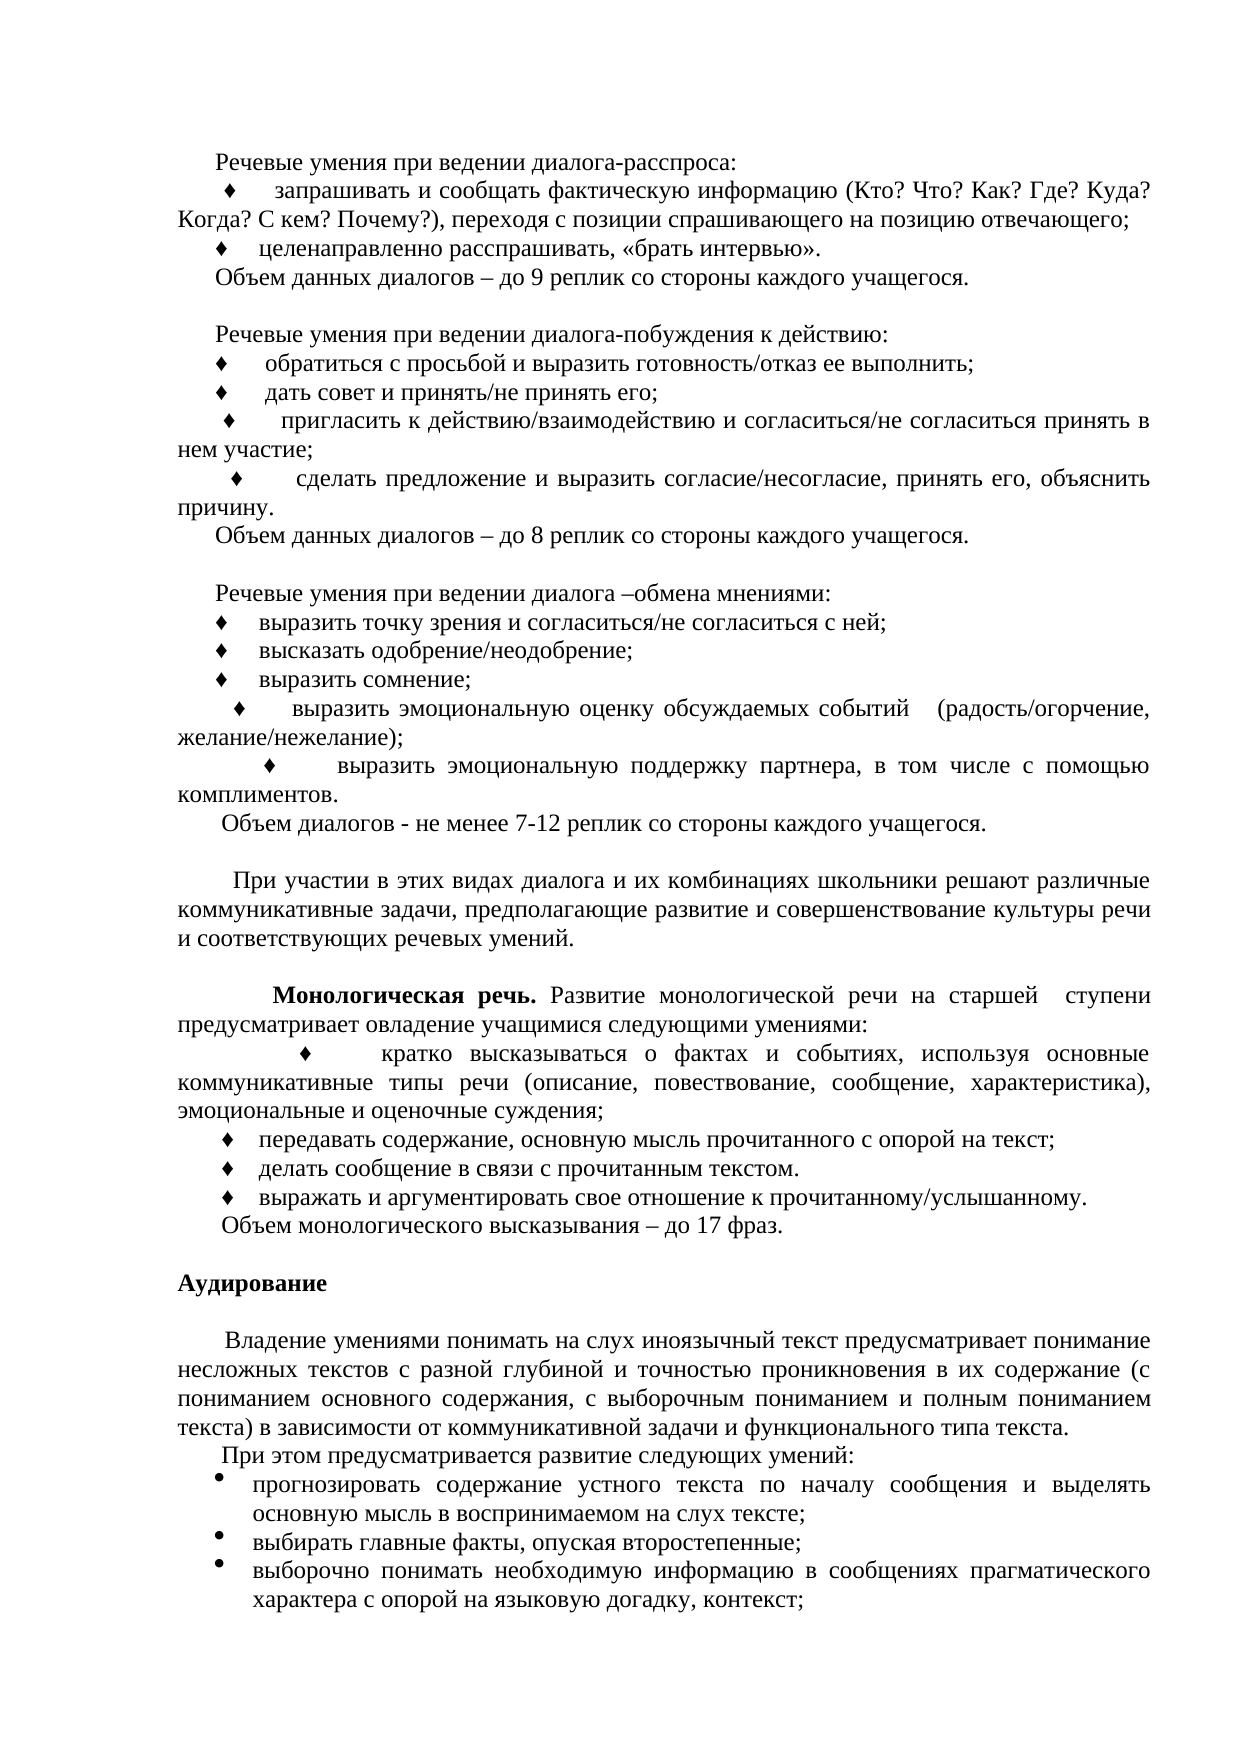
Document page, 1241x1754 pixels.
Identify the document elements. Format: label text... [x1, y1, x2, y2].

text При участии в этих видах диалога и их комбинациях школьники решают различные коммуникативные задачи, предполагающие развитие и совершенствование культуры речи и соответствующих речевых умений. [177, 866, 1152, 952]
list прогнозировать содержание устного текста по началу сообщения и выделять основную мысль в воспринимаемом на слух тексте; [215, 1469, 1152, 1527]
text Аудирование [177, 1268, 1152, 1297]
text Монологическая речь. Развитие монологической речи на старшей ступени предусматривает овладение учащимися следующими умениями: [177, 981, 1152, 1038]
text ♦ передавать содержание, основную мысль прочитанного с опорой на текст; [177, 1124, 1152, 1153]
text Объем монологического высказывания – до 17 фраз. [177, 1211, 1152, 1239]
text ♦ сделать предложение и выразить согласие/несогласие, принять его, объяснить причину. [177, 463, 1152, 521]
text Объем диалогов - не менее 7-12 реплик со стороны каждого учащегося. [177, 808, 1152, 837]
text ♦ выразить эмоциональную поддержку партнера, в том числе с помощью комплиментов. [177, 751, 1152, 808]
text ♦ обратиться с просьбой и выразить готовность/отказ ее выполнить; [177, 348, 1152, 377]
text ♦ целенаправленно расспрашивать, «брать интервью». [177, 233, 1152, 262]
text ♦ пригласить к действию/взаимодействию и согласиться/не согласиться принять в нем участие; [177, 406, 1152, 463]
text ♦ выразить сомнение; [177, 664, 1152, 693]
text ♦ выразить точку зрения и согласиться/не согласиться с ней; [177, 607, 1152, 636]
list выборочно понимать необходимую информацию в сообщениях прагматического характера с опорой на языковую догадку, контекст; [215, 1556, 1152, 1613]
list выбирать главные факты, опуская второстепенные; [215, 1527, 1152, 1556]
text Речевые умения при ведении диалога-расспроса: [177, 147, 1152, 176]
text Объем данных диалогов – до 9 реплик со стороны каждого учащегося. [177, 262, 1152, 291]
text ♦ выразить эмоциональную оценку обсуждаемых событий (радость/огорчение, желание/нежелание); [177, 693, 1152, 751]
text Речевые умения при ведении диалога –обмена мнениями: [177, 578, 1152, 607]
text ♦ запрашивать и сообщать фактическую информацию (Кто? Что? Как? Где? Куда? Когда? С кем? Почему?), переходя с позиции спрашивающего на позицию отвечающего; [177, 176, 1152, 233]
text ♦ кратко высказываться о фактах и событиях, используя основные коммуникативные типы речи (описание, повествование, сообщение, характеристика), эмоциональные и оценочные суждения; [177, 1038, 1152, 1124]
text ♦ выражать и аргументировать свое отношение к прочитанному/услышанному. [177, 1182, 1152, 1211]
text Объем данных диалогов – до 8 реплик со стороны каждого учащегося. [177, 521, 1152, 549]
text Владение умениями понимать на слух иноязычный текст предусматривает понимание несложных текстов с разной глубиной и точностью проникновения в их содержание (с пониманием основного содержания, с выборочным пониманием и полным пониманием текста) в зависимости от коммуникативной задачи и функционального типа текста. [177, 1326, 1152, 1441]
text ♦ дать совет и принять/не принять его; [177, 377, 1152, 406]
text При этом предусматривается развитие следующих умений: [177, 1441, 1152, 1469]
text Речевые умения при ведении диалога-побуждения к действию: [177, 319, 1152, 348]
text ♦ делать сообщение в связи с прочитанным текстом. [177, 1153, 1152, 1182]
text ♦ высказать одобрение/неодобрение; [177, 636, 1152, 664]
